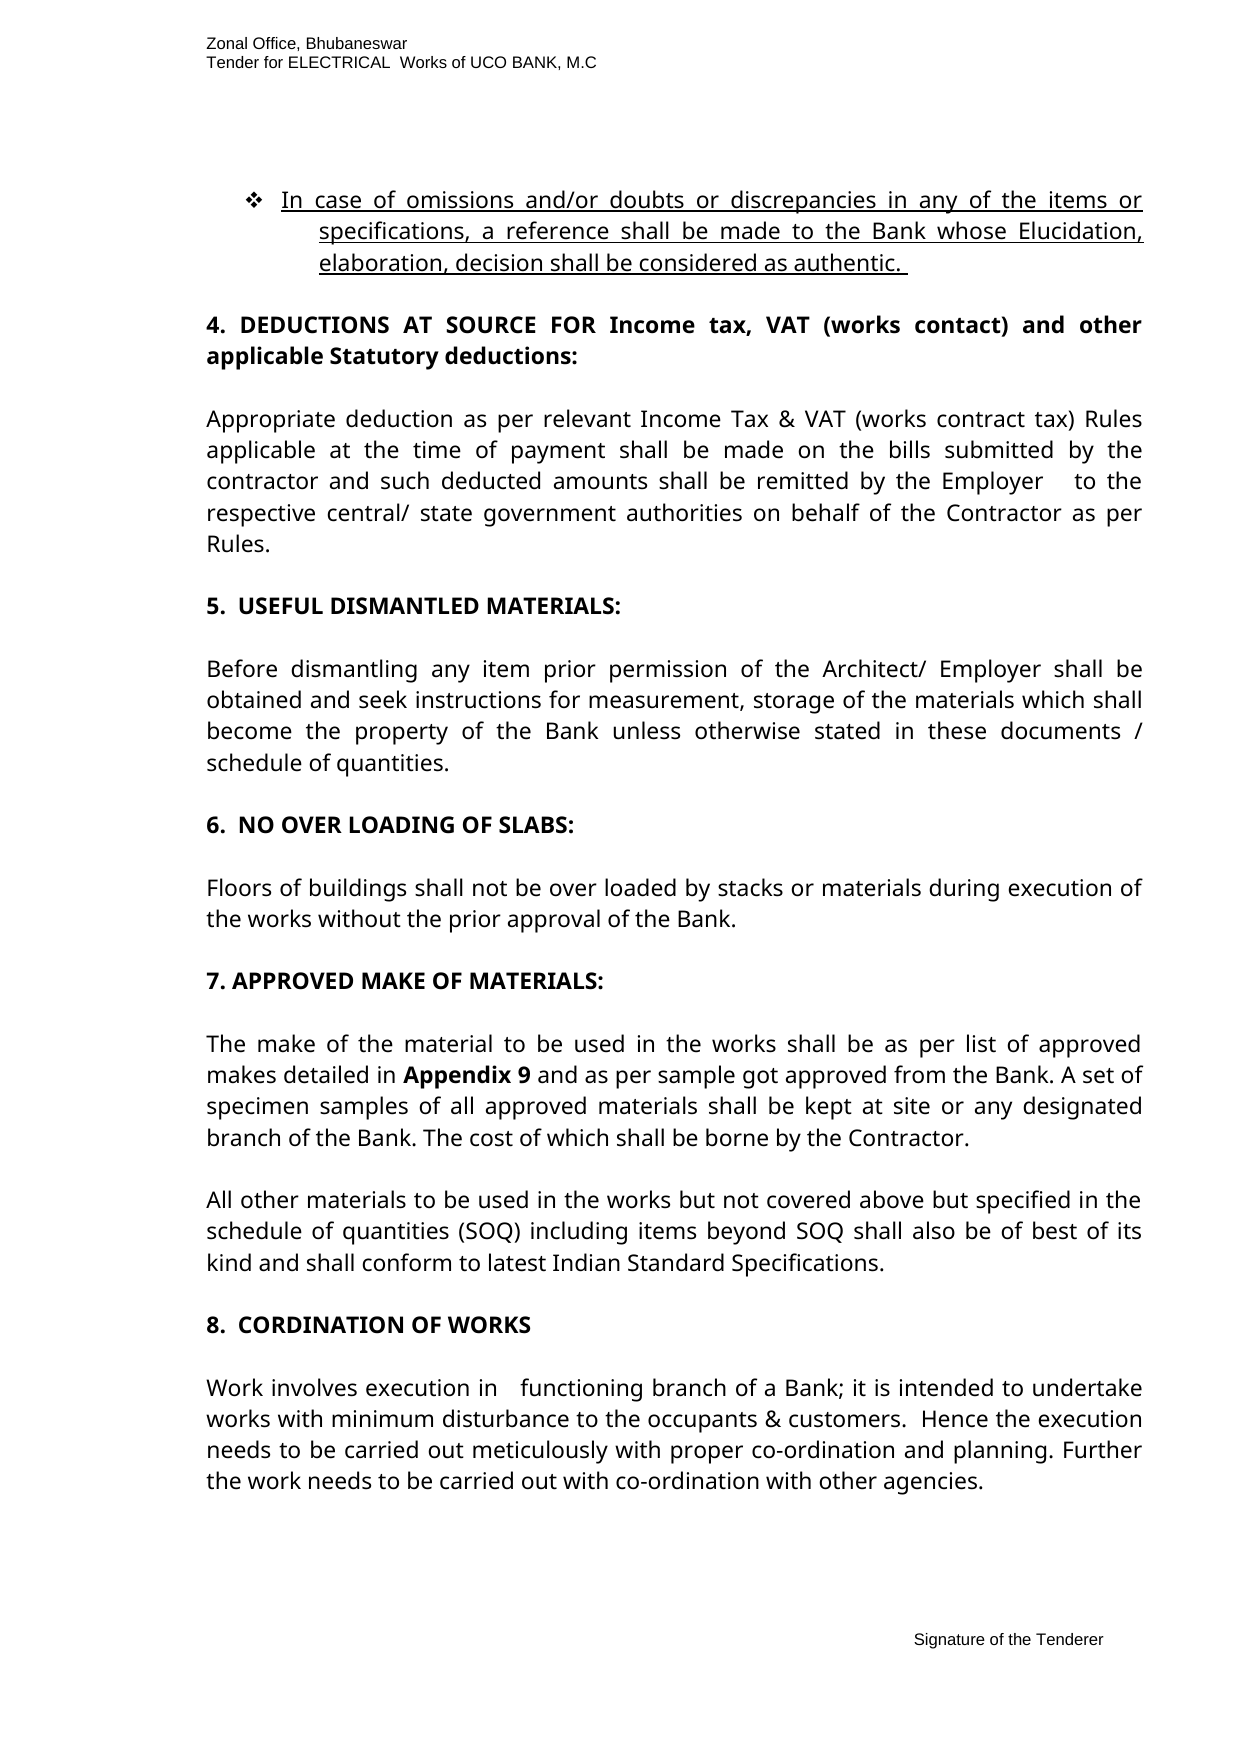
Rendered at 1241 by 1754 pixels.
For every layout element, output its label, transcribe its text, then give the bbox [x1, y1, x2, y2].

text Before dismantling any item prior permission of the Architect/ Employer shall be obtained and seek instructions for measurement, storage of the materials which shall become the property of the Bank unless otherwise stated in these documents / schedule of quantities. [206, 653, 1144, 778]
text Floors of buildings shall not be over loaded by stacks or materials during execution of the works without the prior approval of the Bank. [206, 872, 1144, 934]
text The make of the material to be used in the works shall be as per list of approved makes detailed in Appendix 9 and as per sample got approved from the Bank. A set of specimen samples of all approved materials shall be kept at site or any designated branch of the Bank. The cost of which shall be borne by the Contractor. [206, 1028, 1144, 1153]
text 4. DEDUCTIONS AT SOURCE FOR Income tax, VAT (works contact) and other applicable Statutory deductions: [206, 309, 1144, 372]
text 6. NO OVER LOADING OF SLABS: [206, 809, 1144, 840]
text 5. USEFUL DISMANTLED MATERIALS: [206, 590, 1144, 622]
text All other materials to be used in the works but not covered above but specified in the schedule of quantities (SOQ) including items beyond SOQ shall also be of best of its kind and shall conform to latest Indian Standard Specifications. [206, 1184, 1144, 1278]
text Work involves execution in functioning branch of a Bank; it is intended to undertake works with minimum disturbance to the occupants & customers. Hence the execution needs to be carried out meticulously with proper co-ordination and planning. Further the work needs to be carried out with co-ordination with other agencies. [206, 1372, 1144, 1497]
list In case of omissions and/or doubts or discrepancies in any of the items or specifications, a reference shall be made to the Bank whose Elucidation, elaboration, decision shall be considered as authentic. [244, 184, 1144, 278]
text 7. APPROVED MAKE OF MATERIALS: [206, 965, 1144, 997]
text Appropriate deduction as per relevant Income Tax & VAT (works contract tax) Rules applicable at the time of payment shall be made on the bills submitted by the contractor and such deducted amounts shall be remitted by the Employer to the respective central/ state government authorities on behalf of the Contractor as per Rules. [206, 403, 1144, 559]
text 8. CORDINATION OF WORKS [206, 1309, 1144, 1340]
